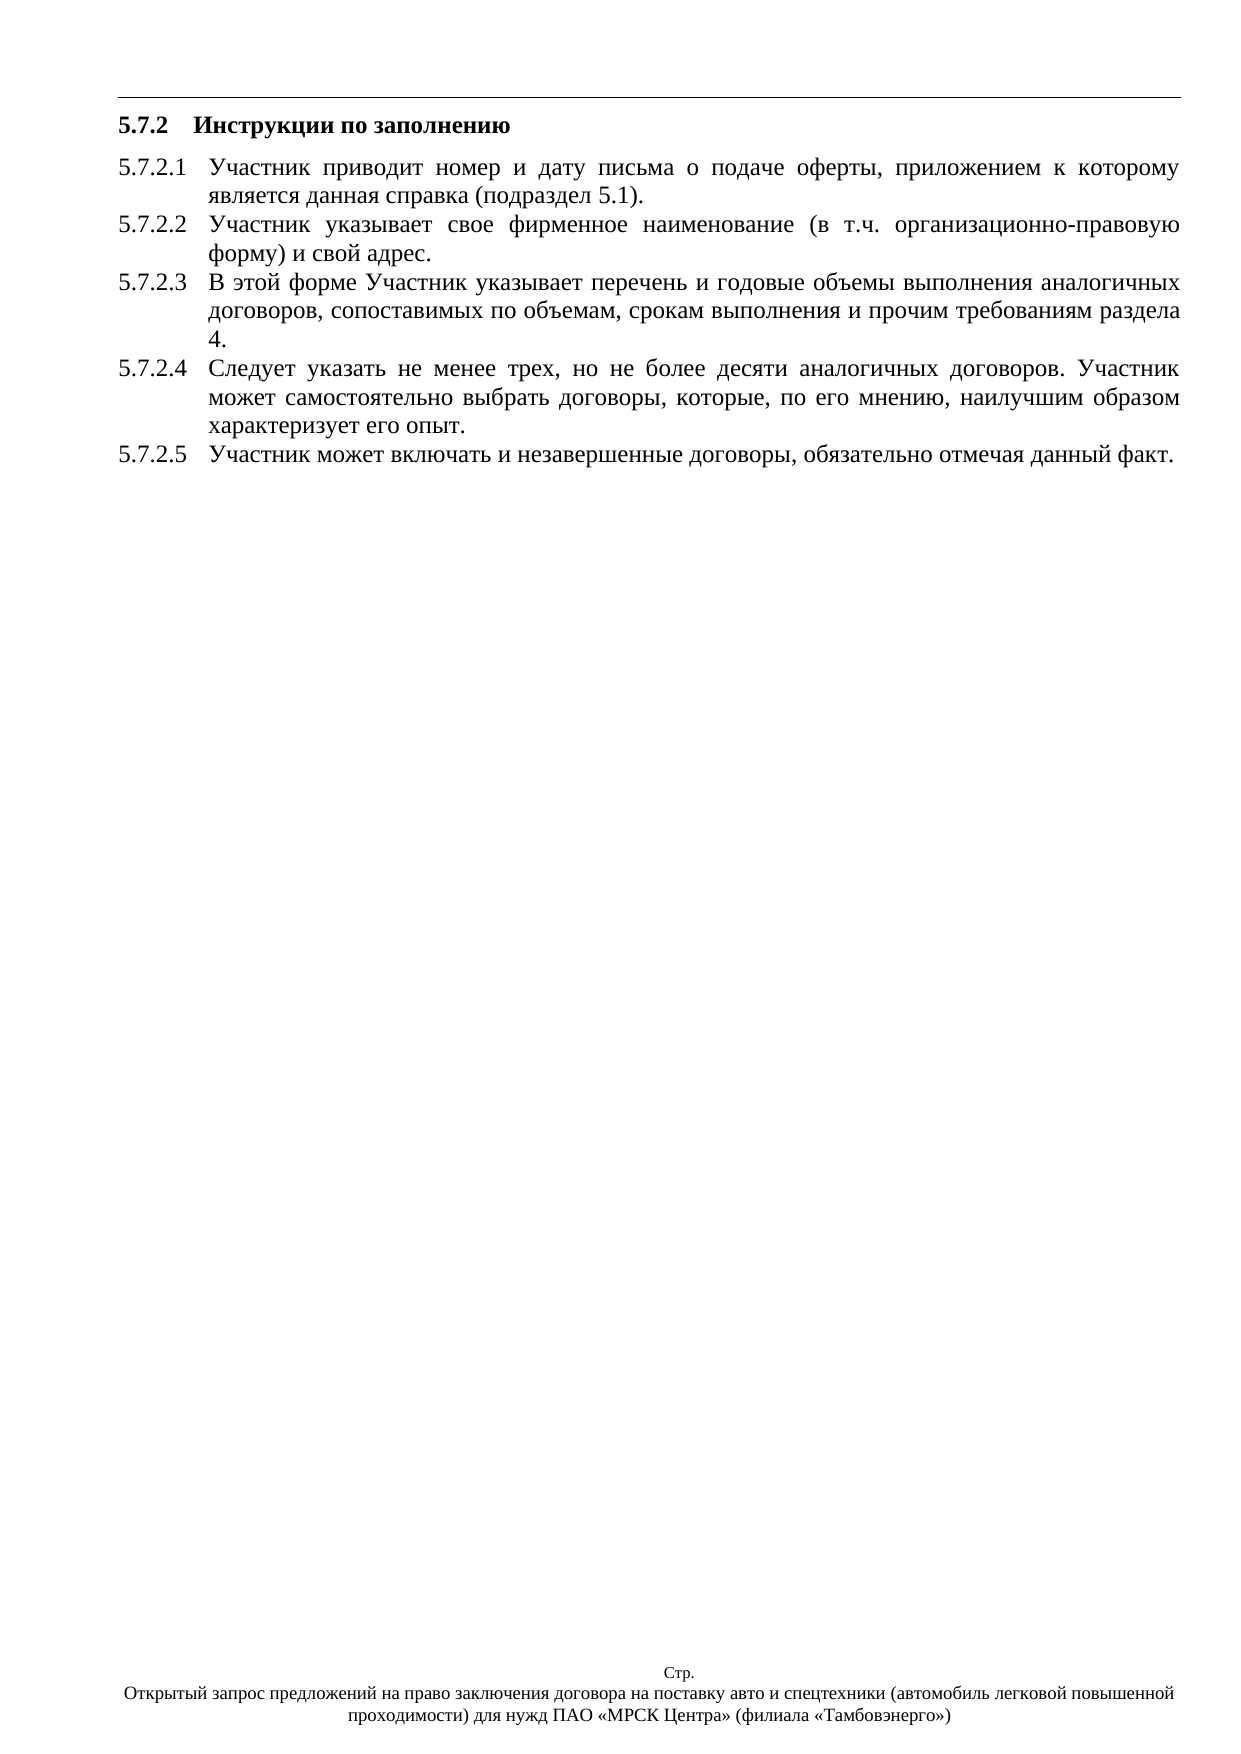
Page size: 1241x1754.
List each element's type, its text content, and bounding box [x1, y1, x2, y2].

list Участник может включать и незавершенные договоры, обязательно отмечая данный факт. [118, 439, 1181, 468]
list Участник приводит номер и дату письма о подаче оферты, приложением к которому является данная справка (подраздел 5.1). [118, 152, 1181, 209]
list Участник указывает свое фирменное наименование (в т.ч. организационно-правовую форму) и свой адрес. [118, 209, 1181, 267]
list Следует указать не менее трех, но не более десяти аналогичных договоров. Участник может самостоятельно выбрать договоры, которые, по его мнению, наилучшим образом характеризует его опыт. [118, 353, 1181, 439]
subtitle Инструкции по заполнению [118, 111, 1181, 139]
list В этой форме Участник указывает перечень и годовые объемы выполнения аналогичных договоров, сопоставимых по объемам, срокам выполнения и прочим требованиям раздела 4. [118, 267, 1181, 353]
